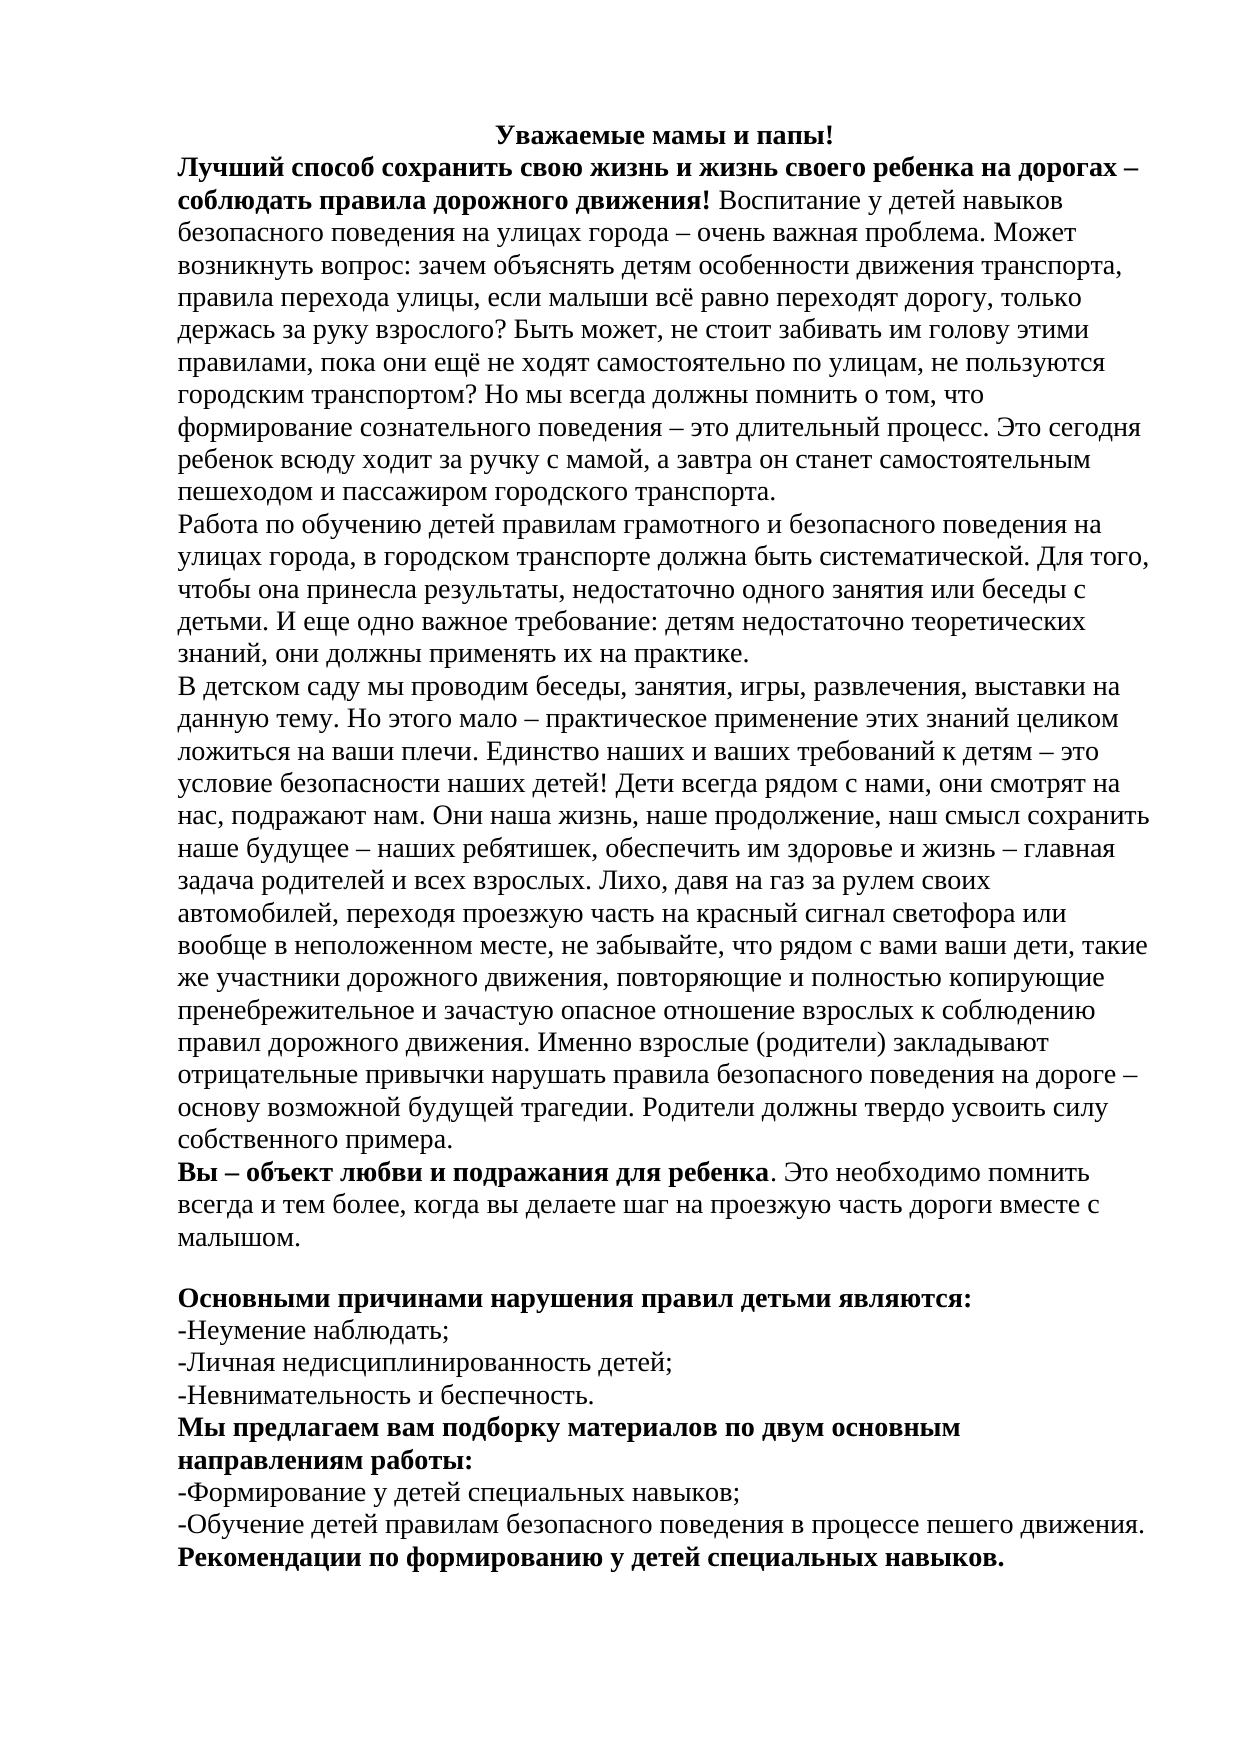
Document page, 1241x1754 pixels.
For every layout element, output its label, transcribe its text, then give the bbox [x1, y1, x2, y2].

text Уважаемые мамы и папы! [177, 118, 1152, 151]
text Рекомендации по формированию у детей специальных навыков. [177, 1540, 1152, 1572]
text Работа по обучению детей правилам грамотного и безопасного поведения на улицах города, в городском транспорте должна быть систематической. Для того, чтобы она принесла результаты, недостаточно одного занятия или беседы с детьми. И еще одно важное требование: детям недостаточно теоретических знаний, они должны применять их на практике. [177, 507, 1152, 669]
text -Формирование у детей специальных навыков; [177, 1475, 1152, 1507]
text Мы предлагаем вам подборку материалов по двум основным направлениям работы: [177, 1410, 1152, 1475]
text -Неумение наблюдать; [177, 1313, 1152, 1346]
text Основными причинами нарушения правил детьми являются: [177, 1281, 1152, 1313]
text -Личная недисциплинированность детей; [177, 1346, 1152, 1378]
text -Невнимательность и беспечность. [177, 1378, 1152, 1410]
text В детском саду мы проводим беседы, занятия, игры, развлечения, выставки на данную тему. Но этого мало – практическое применение этих знаний целиком ложиться на ваши плечи. Единство наших и ваших требований к детям – это условие безопасности наших детей! Дети всегда рядом с нами, они смотрят на нас, подражают нам. Они наша жизнь, наше продолжение, наш смысл сохранить наше будущее – наших ребятишек, обеспечить им здоровье и жизнь – главная задача родителей и всех взрослых. Лихо, давя на газ за рулем своих автомобилей, переходя проезжую часть на красный сигнал светофора или вообще в неположенном месте, не забывайте, что рядом с вами ваши дети, такие же участники дорожного движения, повторяющие и полностью копирующие пренебрежительное и зачастую опасное отношение взрослых к соблюдению правил дорожного движения. Именно взрослые (родители) закладывают отрицательные привычки нарушать правила безопасного поведения на дороге – основу возможной будущей трагедии. Родители должны твердо усвоить силу собственного примера. [177, 669, 1152, 1155]
text Лучший способ сохранить свою жизнь и жизнь своего ребенка на дорогах – соблюдать правила дорожного движения! Воспитание у детей навыков безопасного поведения на улицах города – очень важная проблема. Может возникнуть вопрос: зачем объяснять детям особенности движения транспорта, правила перехода улицы, если малыши всё равно переходят дорогу, только держась за руку взрослого? Быть может, не стоит забивать им голову этими правилами, пока они ещё не ходят самостоятельно по улицам, не пользуются городским транспортом? Но мы всегда должны помнить о том, что формирование сознательного поведения – это длительный процесс. Это сегодня ребенок всюду ходит за ручку с мамой, а завтра он станет самостоятельным пешеходом и пассажиром городского транспорта. [177, 151, 1152, 507]
text -Обучение детей правилам безопасного поведения в процессе пешего движения. [177, 1507, 1152, 1540]
text Вы – объект любви и подражания для ребенка. Это необходимо помнить всегда и тем более, когда вы делаете шаг на проезжую часть дороги вместе с малышом. [177, 1155, 1152, 1252]
